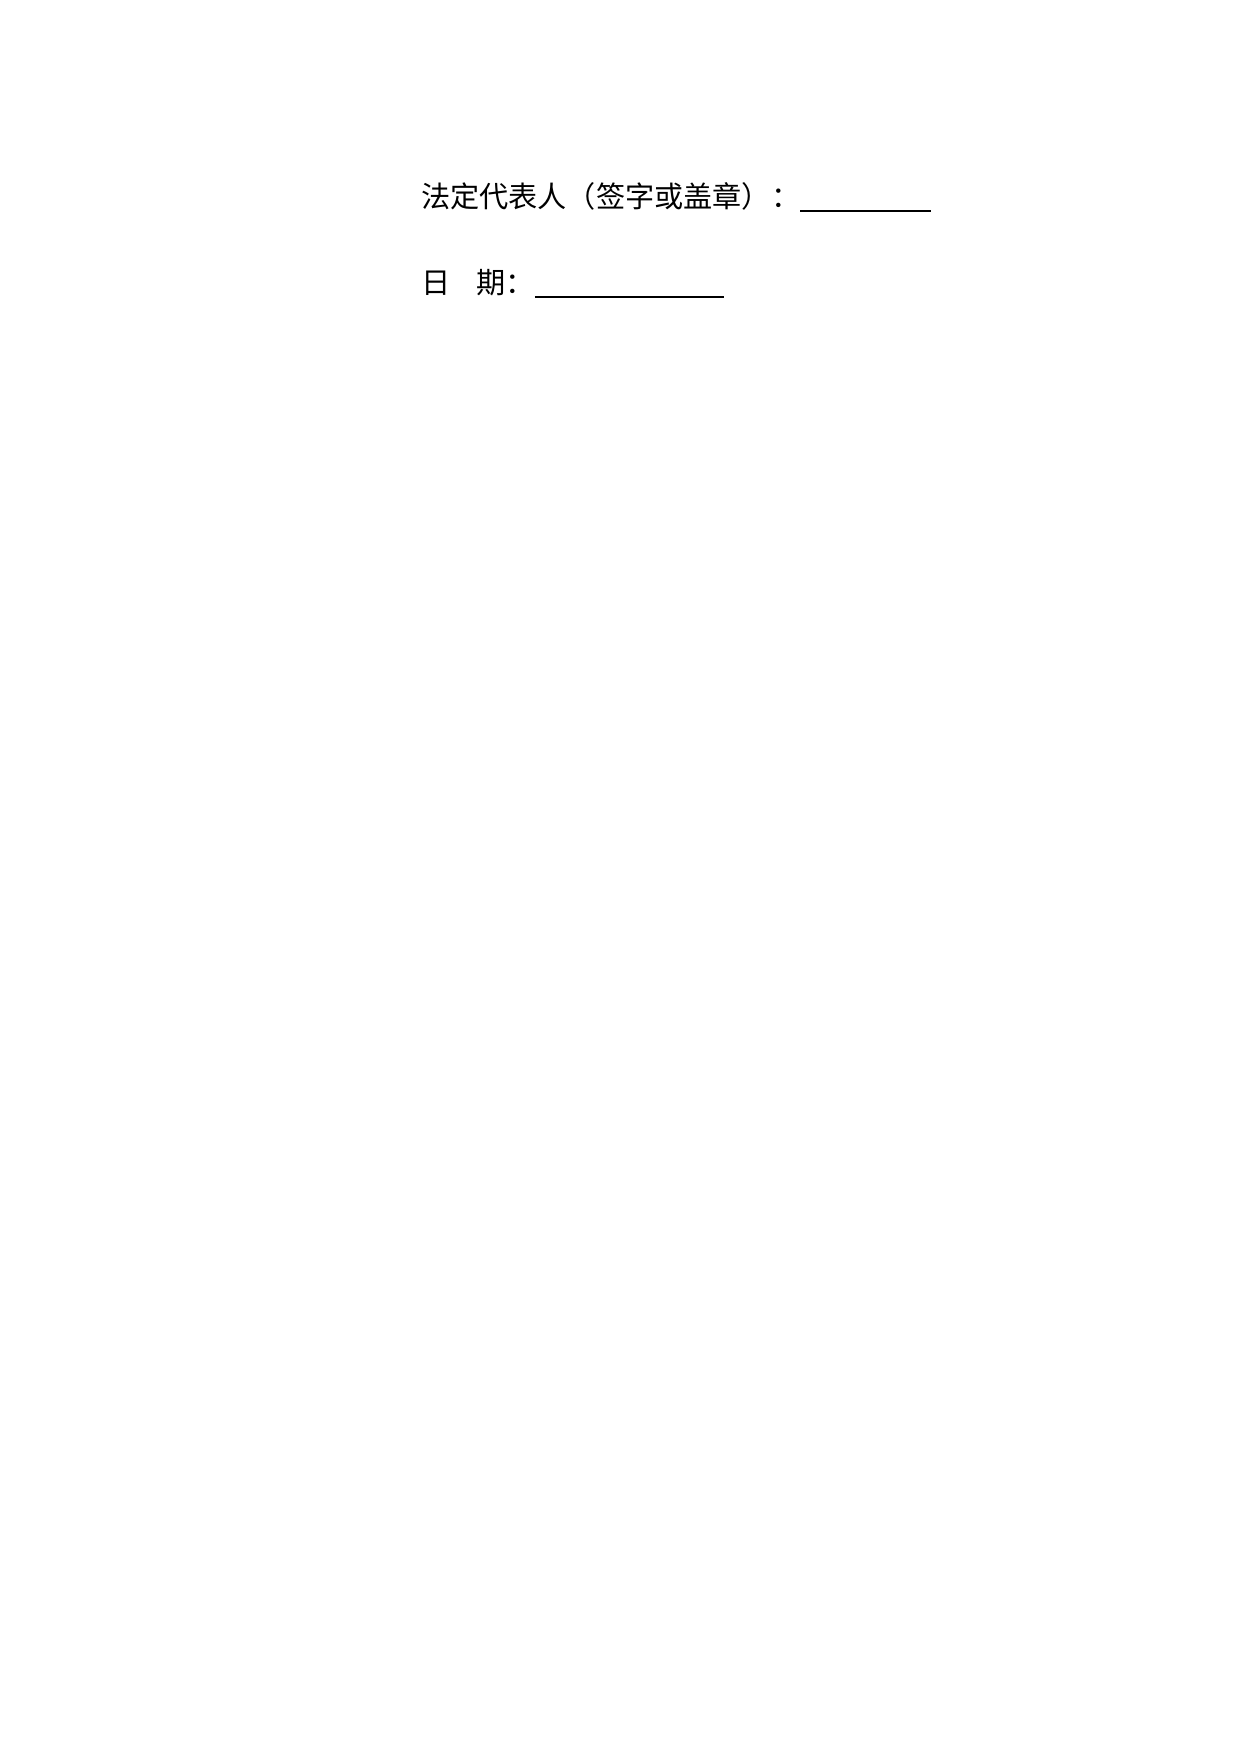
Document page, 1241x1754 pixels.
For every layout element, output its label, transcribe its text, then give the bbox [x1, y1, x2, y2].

text 日 期： [187, 248, 1053, 313]
text 法定代表人（签字或盖章）： [187, 162, 1053, 227]
